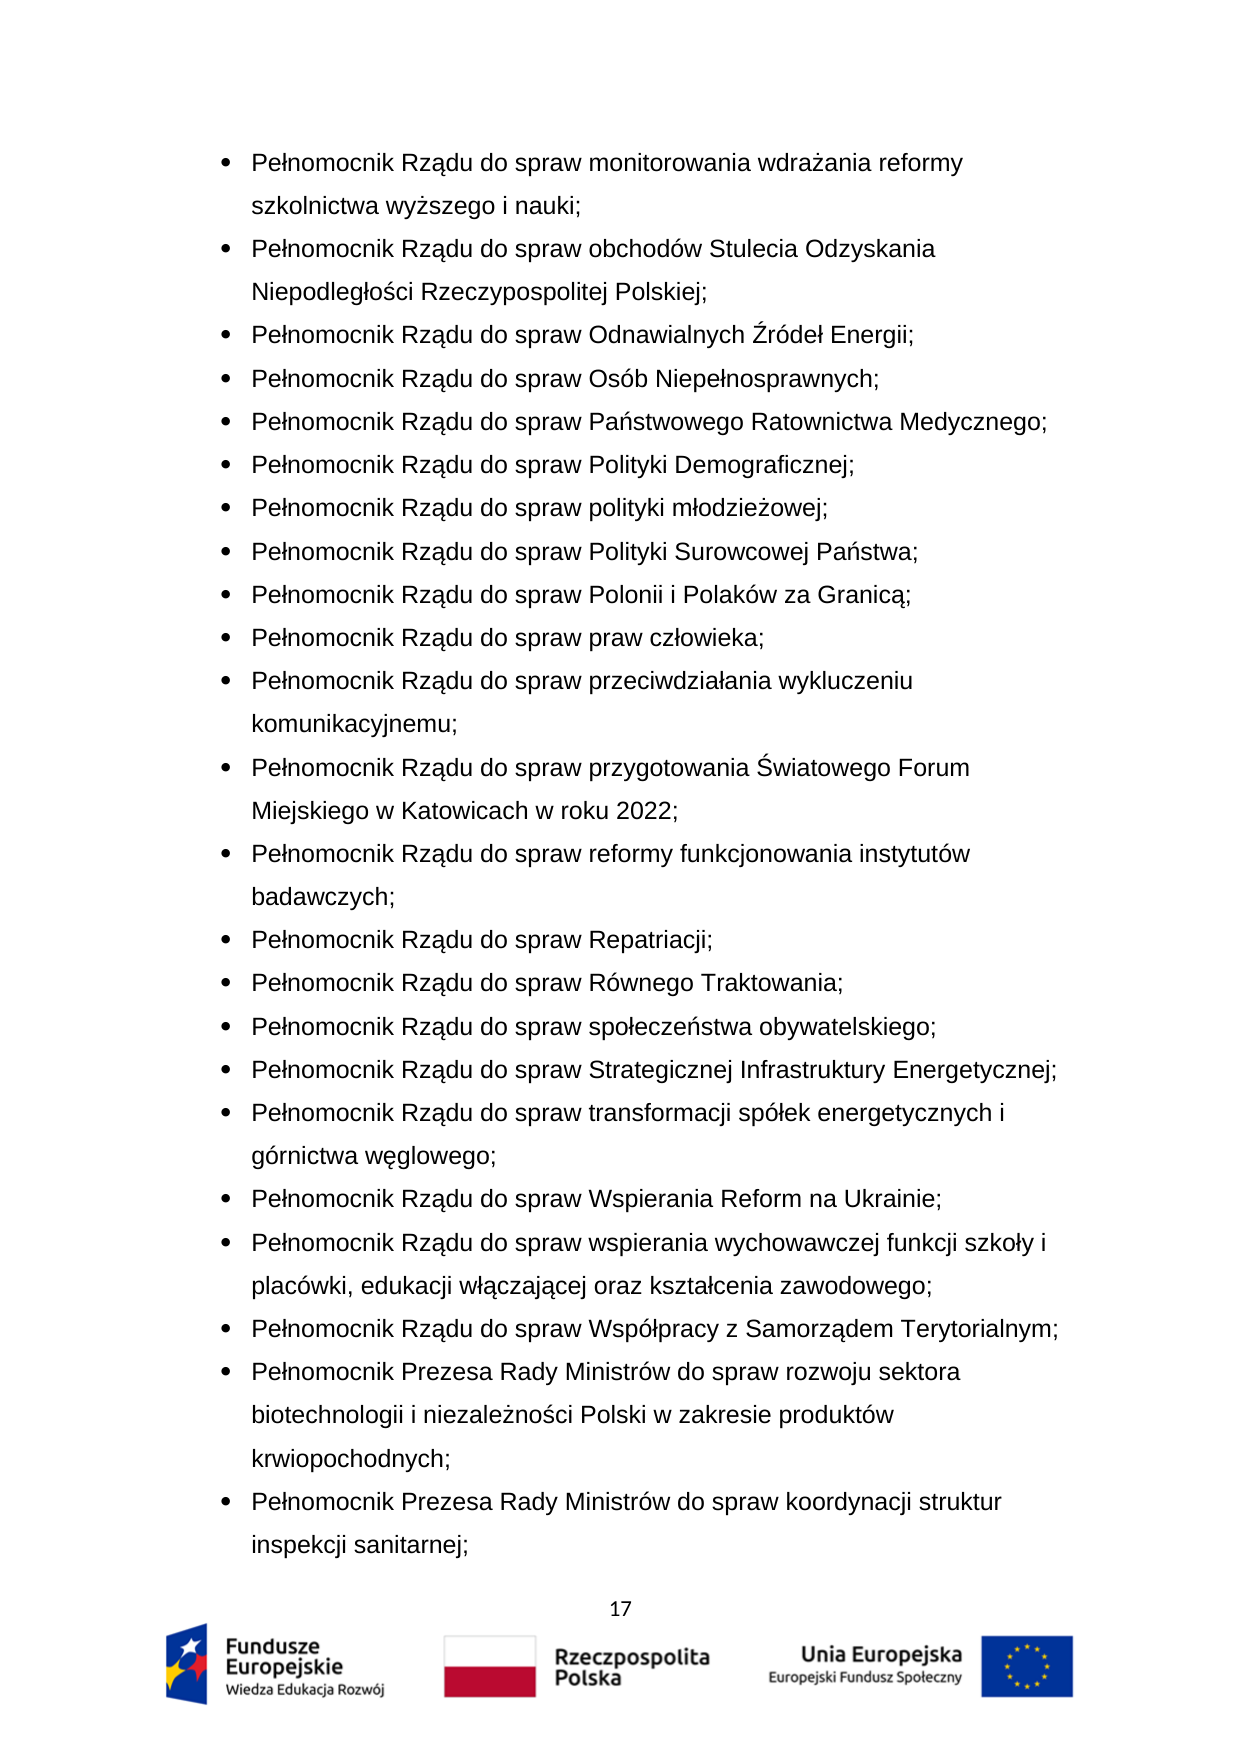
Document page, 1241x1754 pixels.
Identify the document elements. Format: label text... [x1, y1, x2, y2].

list Pełnomocnik Rządu do spraw Wspierania Reform na Ukrainie; [221, 1184, 1093, 1213]
list Pełnomocnik Rządu do spraw przygotowania Światowego Forum Miejskiego w Katowicach w roku 2022; [221, 752, 1093, 824]
list Pełnomocnik Rządu do spraw przeciwdziałania wykluczeniu komunikacyjnemu; [221, 666, 1093, 738]
list Pełnomocnik Rządu do spraw transformacji spółek energetycznych i górnictwa węglowego; [221, 1098, 1093, 1170]
list Pełnomocnik Rządu do spraw Polityki Surowcowej Państwa; [221, 536, 1093, 565]
list Pełnomocnik Rządu do spraw obchodów Stulecia Odzyskania Niepodległości Rzeczypospolitej Polskiej; [221, 234, 1093, 306]
list Pełnomocnik Rządu do spraw monitorowania wdrażania reformy szkolnictwa wyższego i nauki; [221, 148, 1093, 219]
list Pełnomocnik Prezesa Rady Ministrów do spraw koordynacji struktur inspekcji sanitarnej; [221, 1487, 1093, 1559]
list Pełnomocnik Rządu do spraw Polityki Demograficznej; [221, 450, 1093, 479]
list Pełnomocnik Rządu do spraw Równego Traktowania; [221, 968, 1093, 997]
list Pełnomocnik Rządu do spraw praw człowieka; [221, 623, 1093, 652]
list Pełnomocnik Rządu do spraw Osób Niepełnosprawnych; [221, 363, 1093, 392]
list Pełnomocnik Rządu do spraw Współpracy z Samorządem Terytorialnym; [221, 1314, 1093, 1343]
list Pełnomocnik Rządu do spraw wspierania wychowawczej funkcji szkoły i placówki, edukacji włączającej oraz kształcenia zawodowego; [221, 1228, 1093, 1300]
list Pełnomocnik Rządu do spraw społeczeństwa obywatelskiego; [221, 1012, 1093, 1041]
list Pełnomocnik Rządu do spraw polityki młodzieżowej; [221, 493, 1093, 522]
list Pełnomocnik Rządu do spraw reformy funkcjonowania instytutów badawczych; [221, 839, 1093, 911]
list Pełnomocnik Rządu do spraw Repatriacji; [221, 925, 1093, 954]
list Pełnomocnik Prezesa Rady Ministrów do spraw rozwoju sektora biotechnologii i niezależności Polski w zakresie produktów krwiopochodnych; [221, 1357, 1093, 1472]
list Pełnomocnik Rządu do spraw Państwowego Ratownictwa Medycznego; [221, 407, 1093, 436]
list Pełnomocnik Rządu do spraw Strategicznej Infrastruktury Energetycznej; [221, 1055, 1093, 1084]
list Pełnomocnik Rządu do spraw Polonii i Polaków za Granicą; [221, 580, 1093, 608]
list Pełnomocnik Rządu do spraw Odnawialnych Źródeł Energii; [221, 320, 1093, 349]
picture [146, 1603, 1093, 1725]
